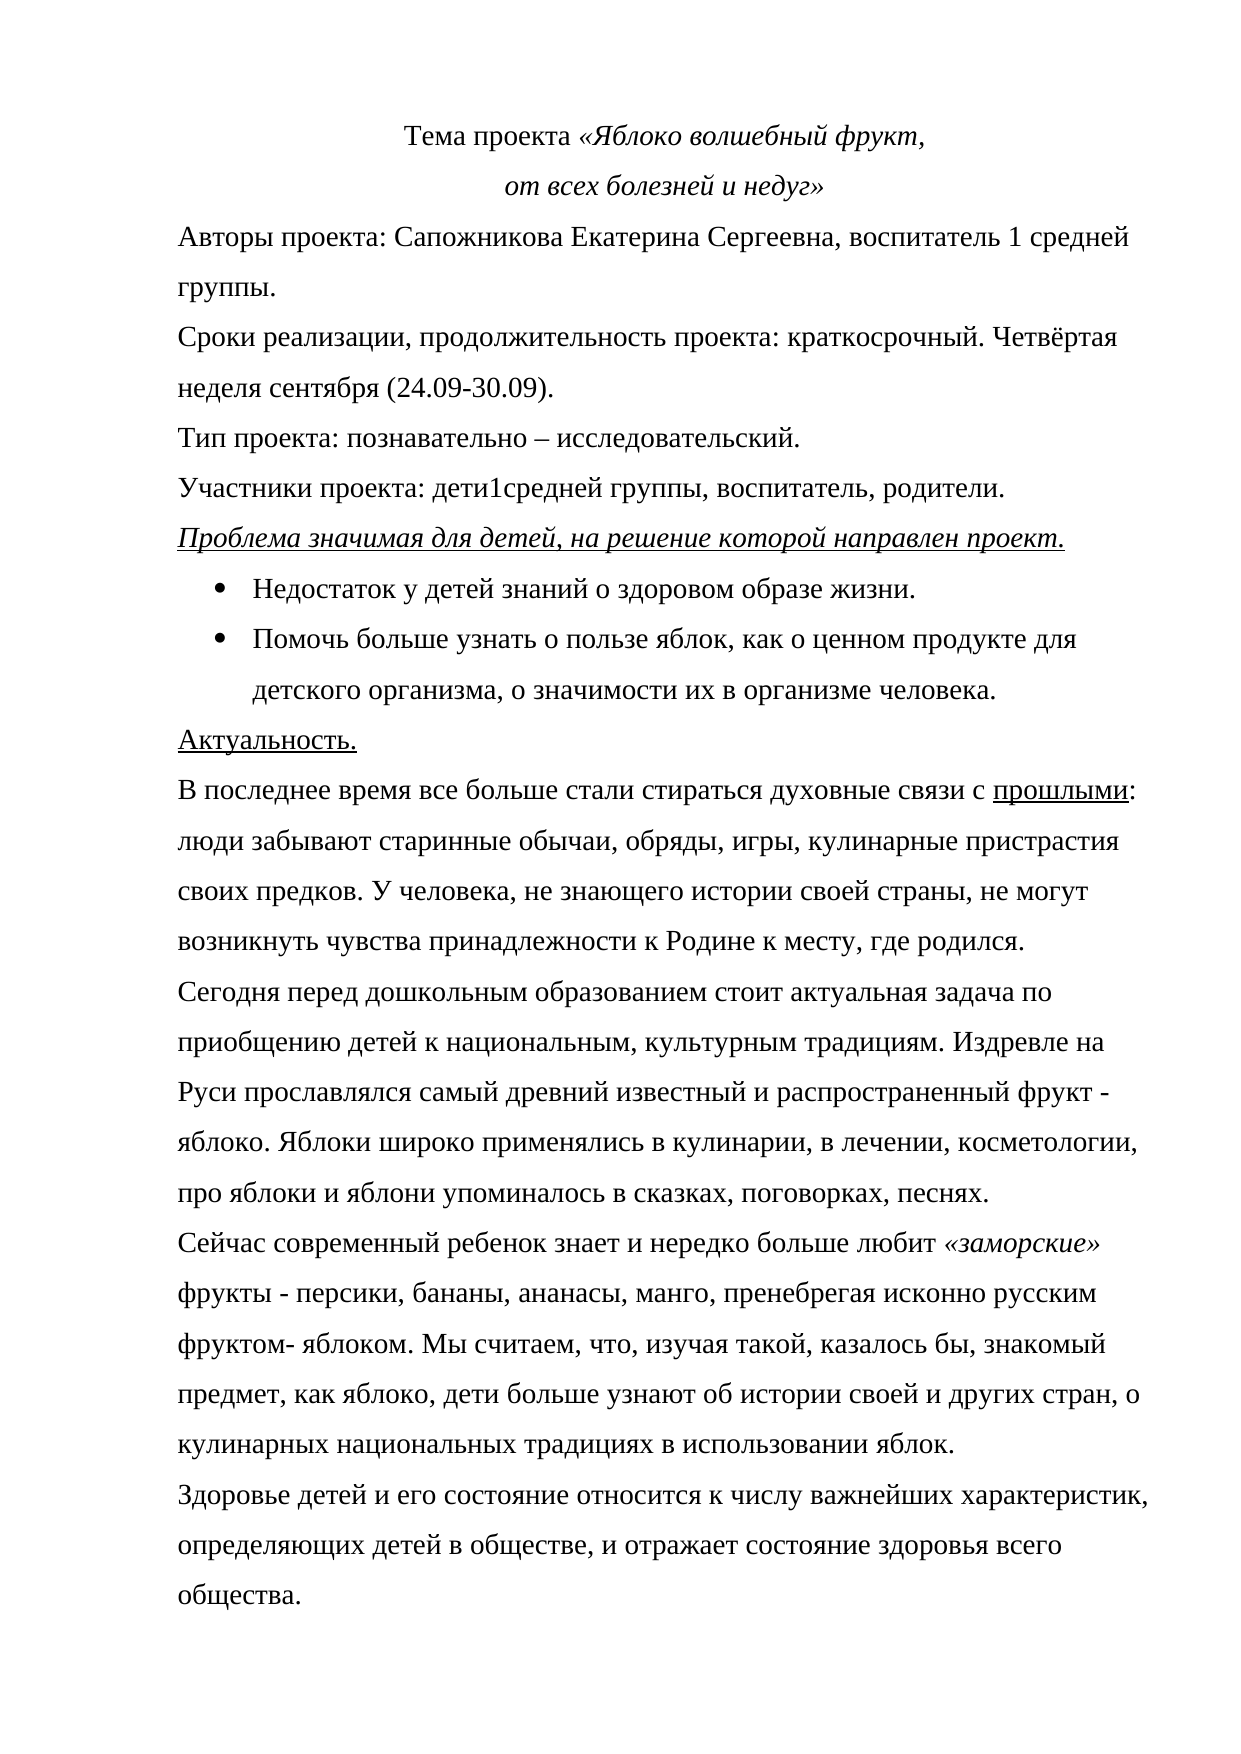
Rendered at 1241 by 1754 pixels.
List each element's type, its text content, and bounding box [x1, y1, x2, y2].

text Проблема значимая для детей, на решение которой направлен проект. [177, 521, 1152, 554]
text Сейчас современный ребенок знает и нередко больше любит «заморские» фрукты - персики, бананы, ананасы, манго, пренебрегая исконно русским фруктом- яблоком. Мы считаем, что, изучая такой, казалось бы, знакомый предмет, как яблоко, дети больше узнают об истории своей и других стран, о кулинарных национальных традициях в использовании яблок. [177, 1225, 1152, 1460]
text Здоровье детей и его состояние относится к числу важнейших характеристик, определяющих детей в обществе, и отражает состояние здоровья всего общества. [177, 1477, 1152, 1611]
text Тема проекта «Яблоко волшебный фрукт, [177, 118, 1152, 152]
text В последнее время все больше стали стираться духовные связи с прошлыми: люди забывают старинные обычаи, обряды, игры, кулинарные пристрастия своих предков. У человека, не знающего истории своей страны, не могут возникнуть чувства принадлежности к Родине к месту, где родился. [177, 772, 1152, 957]
list Помочь больше узнать о пользе яблок, как о ценном продукте для детского организма, о значимости их в организме человека. [215, 621, 1152, 705]
text Сроки реализации, продолжительность проекта: краткосрочный. Четвёртая неделя сентября (24.09-30.09). [177, 319, 1152, 403]
text Авторы проекта: Сапожникова Екатерина Сергеевна, воспитатель 1 средней группы. [177, 219, 1152, 303]
text от всех болезней и недуг» [177, 168, 1152, 202]
text Участники проекта: дети1средней группы, воспитатель, родители. [177, 470, 1152, 504]
list Недостаток у детей знаний о здоровом образе жизни. [215, 571, 1152, 604]
text Тип проекта: познавательно – исследовательский. [177, 420, 1152, 453]
text Сегодня перед дошкольным образованием стоит актуальная задача по приобщению детей к национальным, культурным традициям. Издревле на Руси прославлялся самый древний известный и распространенный фрукт - яблоко. Яблоки широко применялись в кулинарии, в лечении, косметологии, про яблоки и яблони упоминалось в сказках, поговорках, песнях. [177, 974, 1152, 1208]
text Актуальность. [177, 722, 1152, 756]
